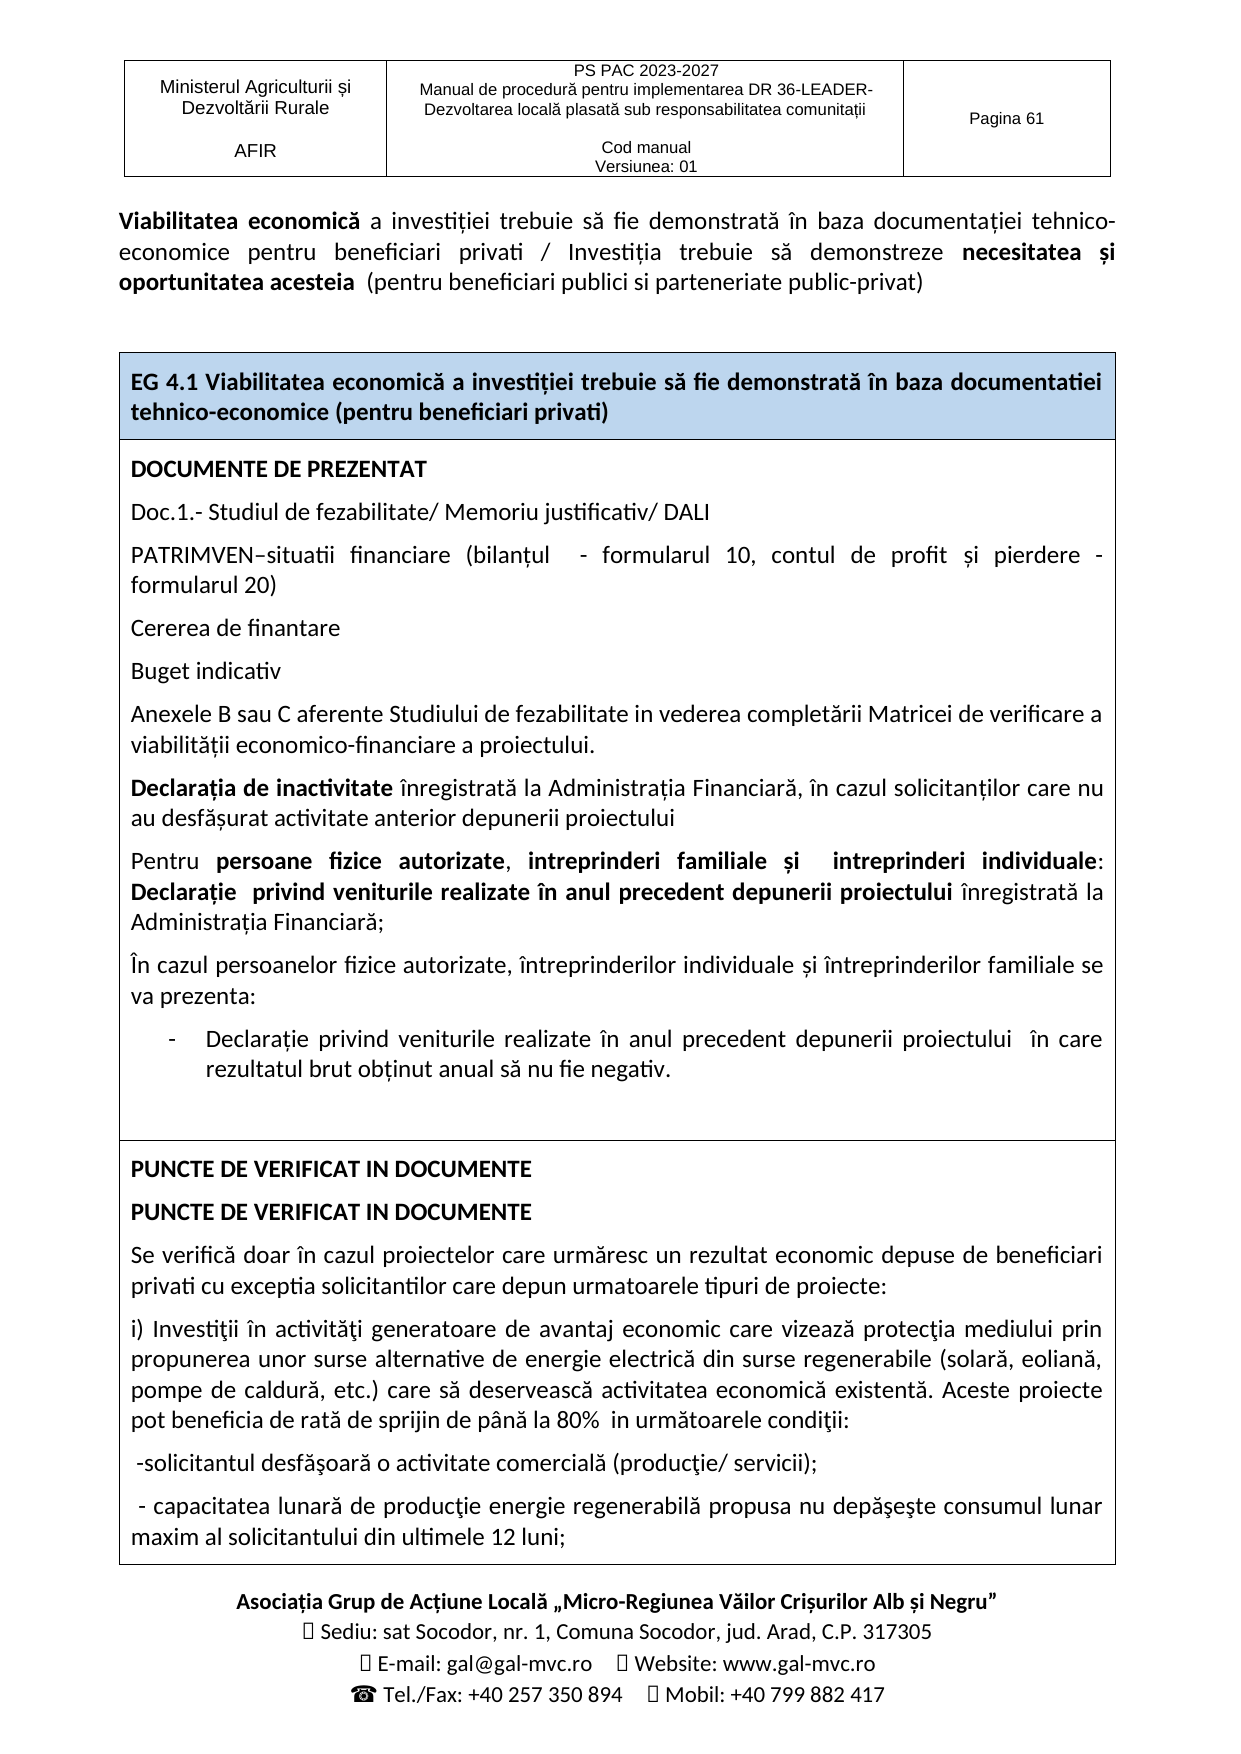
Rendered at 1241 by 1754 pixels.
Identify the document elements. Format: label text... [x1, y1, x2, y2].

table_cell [120, 1141, 1115, 1564]
text Viabilitatea economică a investiției trebuie să fie demonstrată în baza documentației tehnico-economice pentru beneficiari privati / Investiția trebuie să demonstreze necesitatea și oportunitatea acesteia (pentru beneficiari publici si parteneriate public-privat) [119, 205, 1116, 297]
table_cell DOCUMENTE DE PREZENTAT Doc.1.- Studiul de fezabilitate/ Memoriu justificativ/ DALI PATRIMVEN–situatii financiare (bilanţul - formularul 10, contul de profit și pierdere - formularul 20) Cererea de finantare Buget indicativ Anexele B sau C aferente Studiului de fezabilitate in vederea completării Matricei de verificare a viabilităţii economico-financiare a proiectului. Declarația de inactivitate înregistrată la Administrația Financiară, în cazul solicitanților care nu au desfășurat activitate anterior depunerii proiectului Pentru persoane fizice autorizate, intreprinderi familiale și intreprinderi individuale: Declarație privind veniturile realizate în anul precedent depunerii proiectului înregistrată la Administraţia Financiară; În cazul persoanelor fizice autorizate, întreprinderilor individuale și întreprinderilor familiale se va prezenta: Declarație privind veniturile realizate în anul precedent depunerii proiectului în care rezultatul brut obţinut anual să nu fie negativ. [120, 440, 1115, 1140]
table_header EG 4.1 Viabilitatea economică a investiției trebuie să fie demonstrată în baza documentatiei tehnico-economice (pentru beneficiari privati) [120, 353, 1115, 439]
